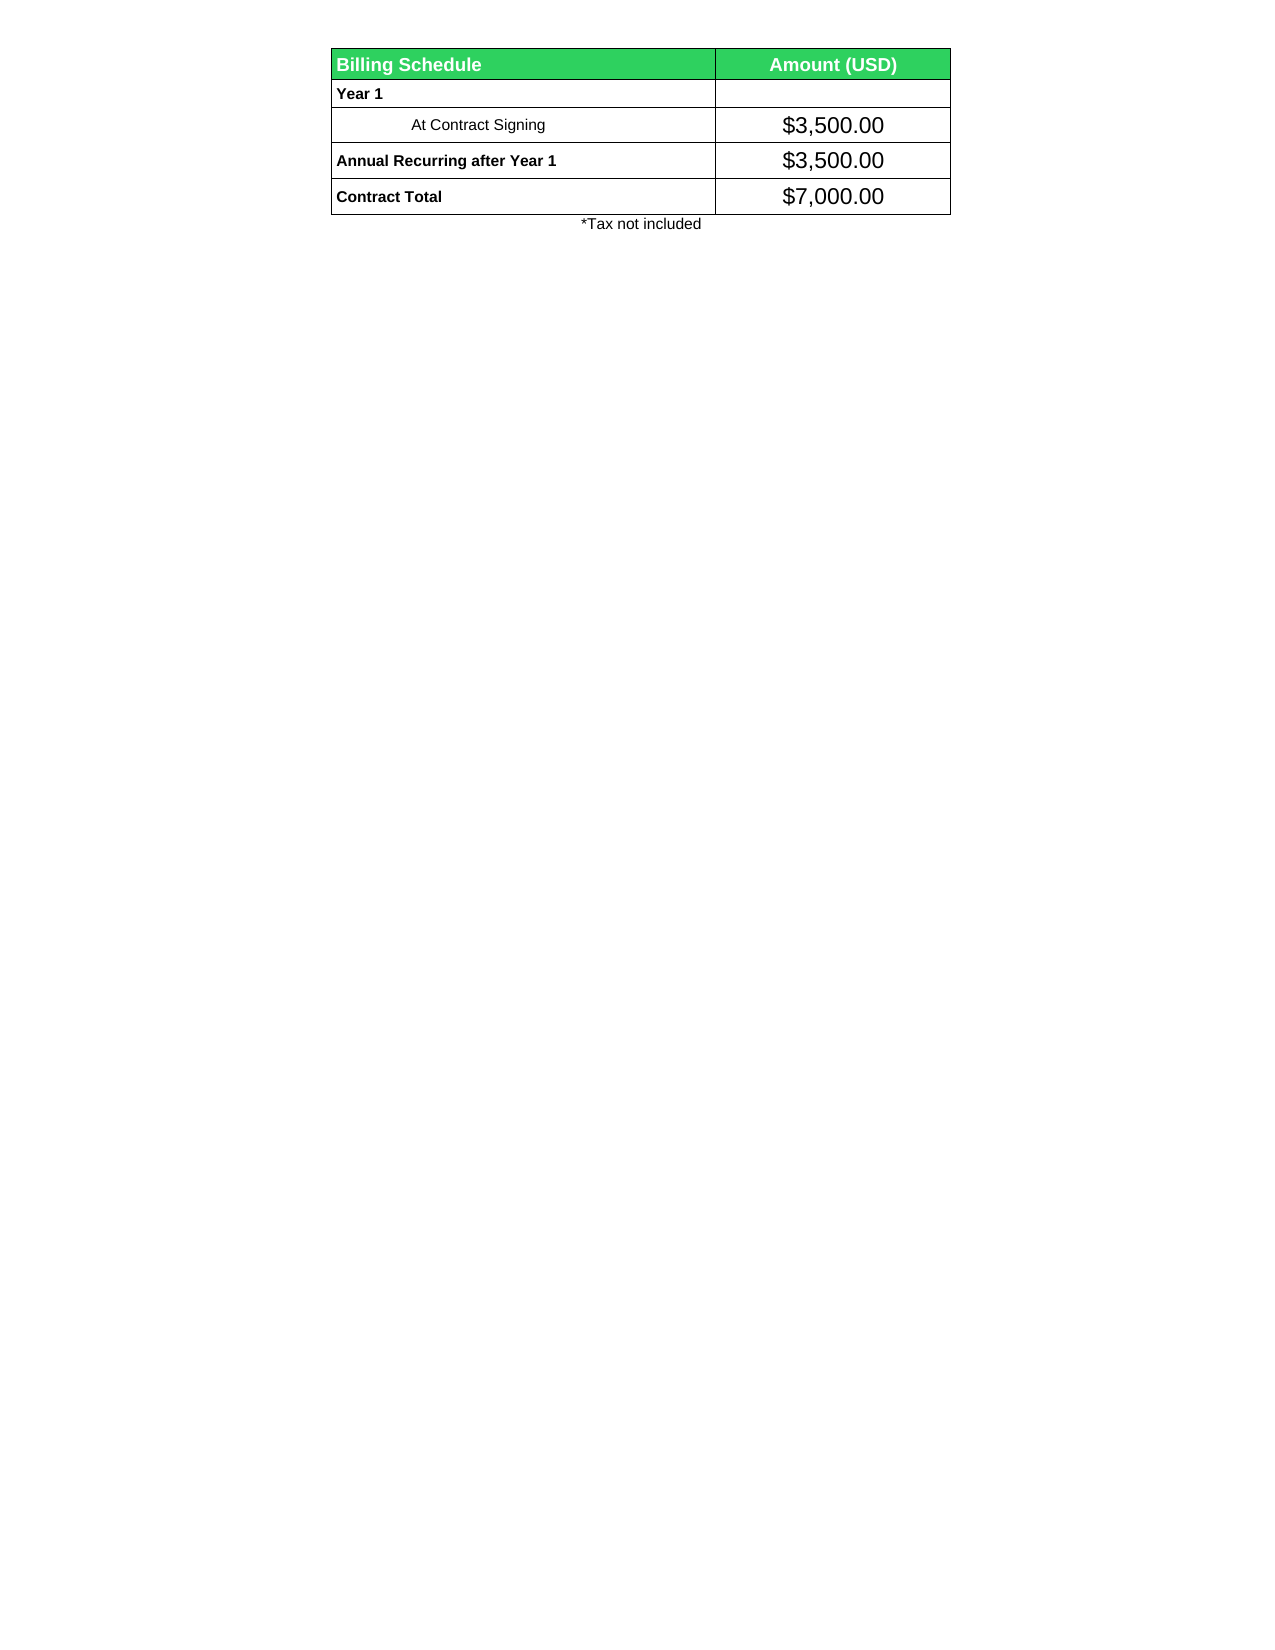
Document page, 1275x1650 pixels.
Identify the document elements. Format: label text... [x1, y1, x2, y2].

table_cell Contract Total [332, 179, 715, 214]
table_cell At Contract Signing [332, 108, 715, 142]
table_cell Year 1 [332, 80, 715, 107]
table_header Amount (USD) [716, 49, 950, 79]
text *Tax not included [149, 215, 1133, 233]
table_cell [716, 143, 950, 178]
table_cell [716, 80, 950, 107]
table_cell Annual Recurring after Year 1 [332, 143, 715, 178]
table_cell [716, 179, 950, 214]
table_header Billing Schedule [332, 49, 715, 79]
table_cell [716, 108, 950, 142]
